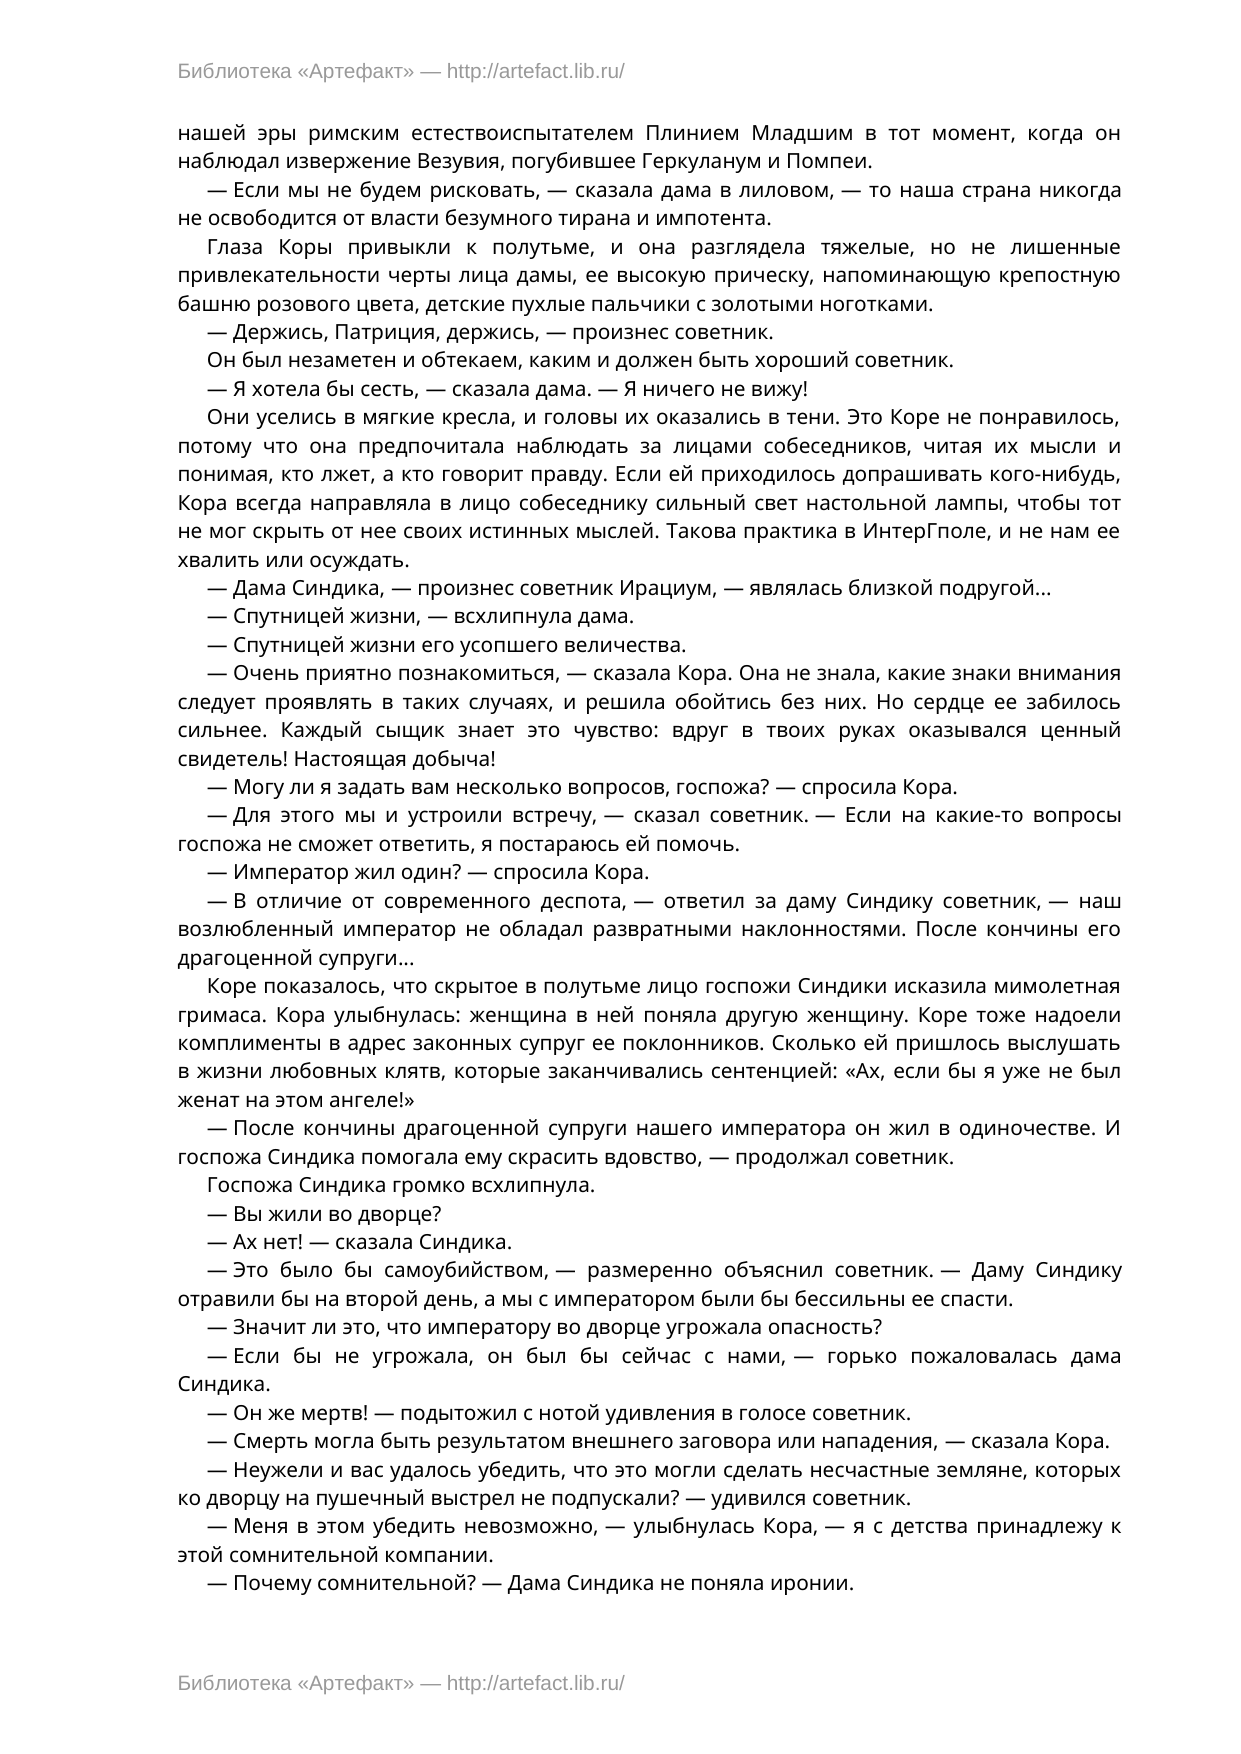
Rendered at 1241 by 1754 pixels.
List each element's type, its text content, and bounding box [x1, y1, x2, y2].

text — Неужели и вас удалось убедить, что это могли сделать несчастные земляне, которых ко дворцу на пушечный выстрел не подпускали? — удивился советник. [177, 1455, 1122, 1512]
text — После кончины драгоценной супруги нашего императора он жил в одиночестве. И госпожа Синдика помогала ему скрасить вдовство, — продолжал советник. [177, 1113, 1122, 1170]
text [177, 118, 1122, 175]
text — Очень приятно познакомиться, — сказала Кора. Она не знала, какие знаки внимания следует проявлять в таких случаях, и решила обойтись без них. Но сердце ее забилось сильнее. Каждый сыщик знает это чувство: вдруг в твоих руках оказывался ценный свидетель! Настоящая добыча! [177, 658, 1122, 772]
text — Дама Синдика, — произнес советник Ирациум, — являлась близкой подругой... [177, 573, 1122, 602]
text — Вы жили во дворце? [177, 1199, 1122, 1227]
text — Почему сомнительной? — Дама Синдика не поняла иронии. [177, 1568, 1122, 1597]
text Глаза Коры привыкли к полутьме, и она разглядела тяжелые, но не лишенные привлекательности черты лица дамы, ее высокую прическу, напоминающую крепостную башню розового цвета, детские пухлые пальчики с золотыми ноготками. [177, 232, 1122, 317]
text — Он же мертв! — подытожил с нотой удивления в голосе советник. [177, 1398, 1122, 1426]
text — Меня в этом убедить невозможно, — улыбнулась Кора, — я с детства принадлежу к этой сомнительной компании. [177, 1512, 1122, 1568]
text — Если бы не угрожала, он был бы сейчас с нами, — горько пожаловалась дама Синдика. [177, 1341, 1122, 1398]
text — Это было бы самоубийством, — размеренно объяснил советник. — Даму Синдику отравили бы на второй день, а мы с императором были бы бессильны ее спасти. [177, 1256, 1122, 1312]
text — Ах нет! — сказала Синдика. [177, 1227, 1122, 1256]
text — Если мы не будем рисковать, — сказала дама в лиловом, — то наша страна никогда не освободится от власти безумного тирана и импотента. [177, 175, 1122, 232]
text Они уселись в мягкие кресла, и головы их оказались в тени. Это Коре не понравилось, потому что она предпочитала наблюдать за лицами собеседников, читая их мысли и понимая, кто лжет, а кто говорит правду. Если ей приходилось допрашивать кого-нибудь, Кора всегда направляла в лицо собеседнику сильный свет настольной лампы, чтобы тот не мог скрыть от нее своих истинных мыслей. Такова практика в ИнтерГполе, и не нам ее хвалить или осуждать. [177, 402, 1122, 573]
text — В отличие от современного деспота, — ответил за даму Синдику советник, — наш возлюбленный император не обладал развратными наклонностями. После кончины его драгоценной супруги... [177, 886, 1122, 971]
text — Держись, Патриция, держись, — произнес советник. [177, 317, 1122, 346]
text — Я хотела бы сесть, — сказала дама. — Я ничего не вижу! [177, 374, 1122, 402]
text — Смерть могла быть результатом внешнего заговора или нападения, — сказала Кора. [177, 1426, 1122, 1455]
text — Могу ли я задать вам несколько вопросов, госпожа? — спросила Кора. [177, 772, 1122, 801]
text — Император жил один? — спросила Кора. [177, 857, 1122, 886]
text Госпожа Синдика громко всхлипнула. [177, 1170, 1122, 1199]
text Он был незаметен и обтекаем, каким и должен быть хороший советник. [177, 346, 1122, 374]
text — Спутницей жизни его усопшего величества. [177, 630, 1122, 658]
text — Для этого мы и устроили встречу, — сказал советник. — Если на какие-то вопросы госпожа не сможет ответить, я постараюсь ей помочь. [177, 801, 1122, 857]
text — Значит ли это, что императору во дворце угрожала опасность? [177, 1312, 1122, 1341]
text Коре показалось, что скрытое в полутьме лицо госпожи Синдики исказила мимолетная гримаса. Кора улыбнулась: женщина в ней поняла другую женщину. Коре тоже надоели комплименты в адрес законных супруг ее поклонников. Сколько ей пришлось выслушать в жизни любовных клятв, которые заканчивались сентенцией: «Ах, если бы я уже не был женат на этом ангеле!» [177, 971, 1122, 1113]
text — Спутницей жизни, — всхлипнула дама. [177, 602, 1122, 630]
